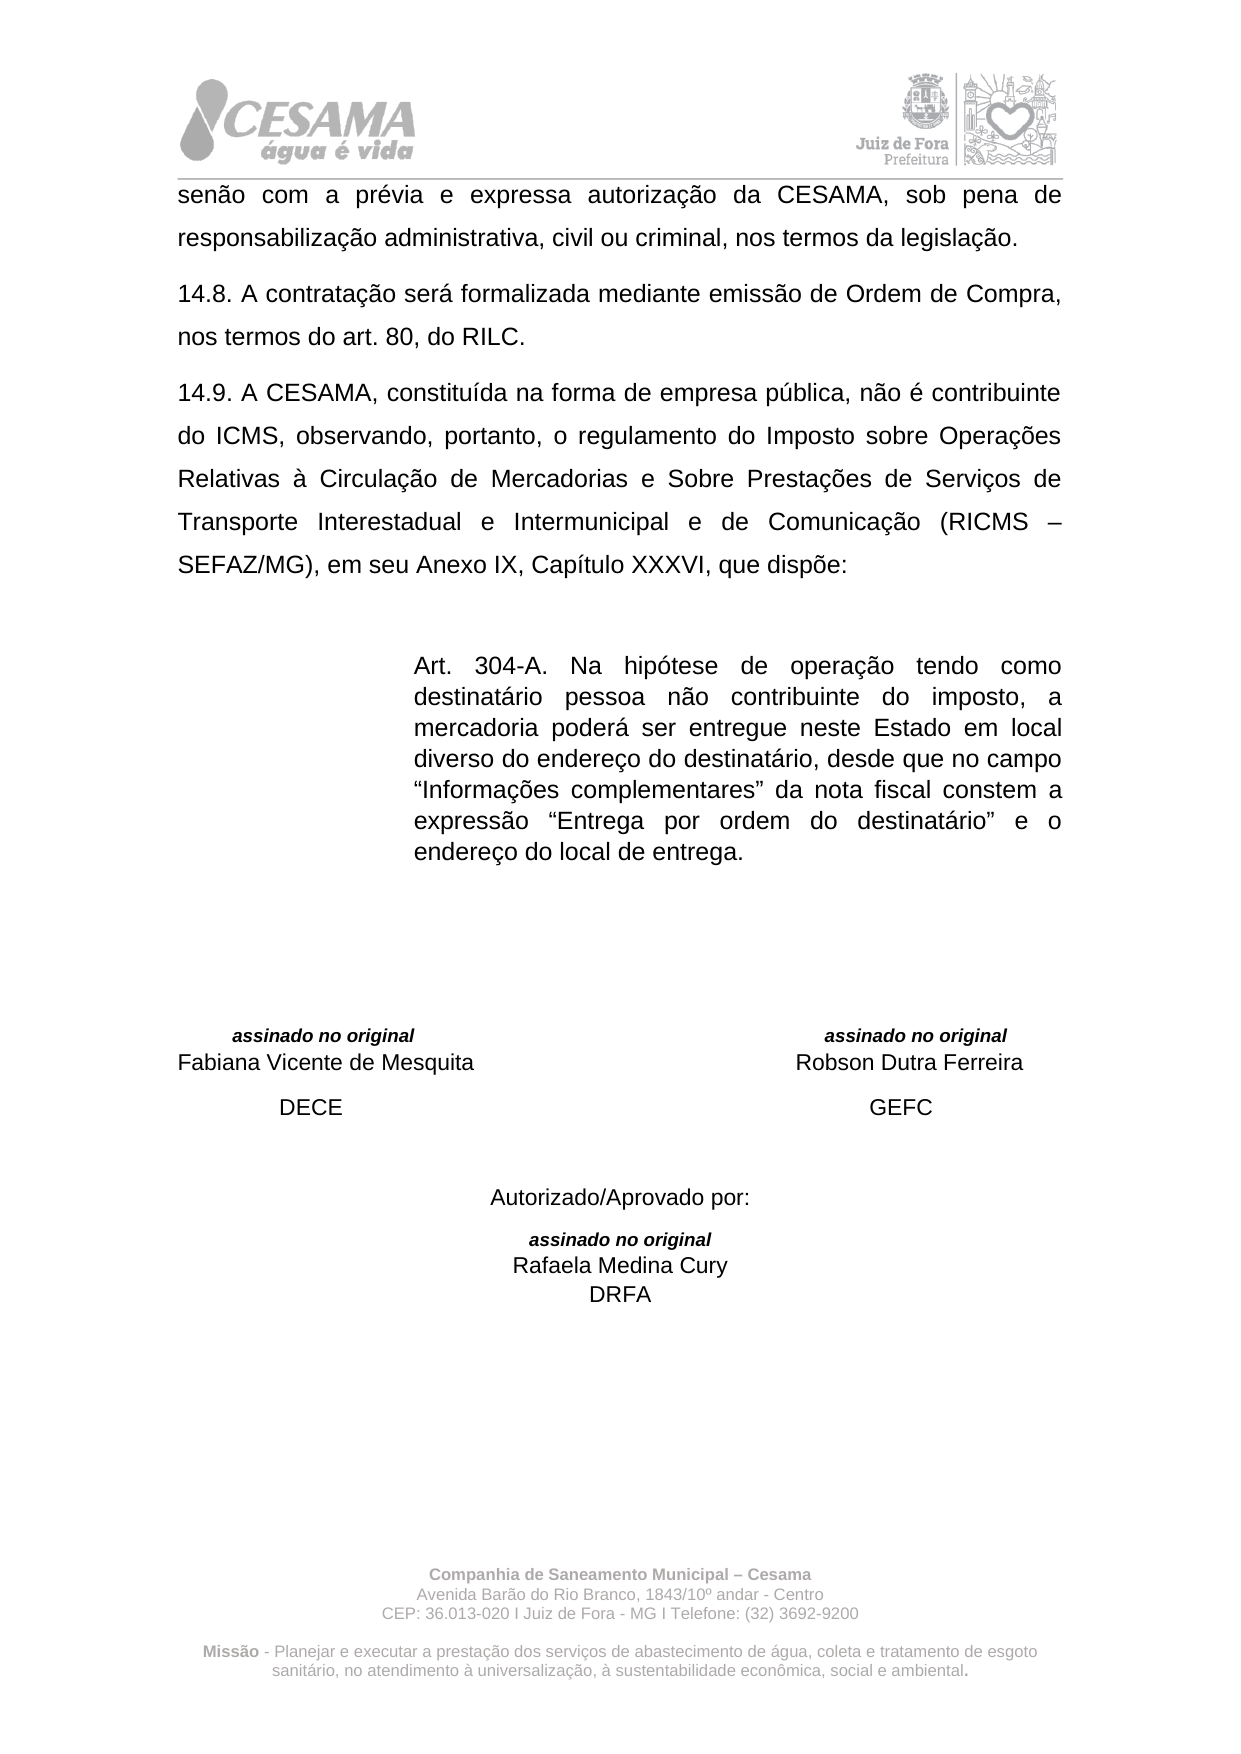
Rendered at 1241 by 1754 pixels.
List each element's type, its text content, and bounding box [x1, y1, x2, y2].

text DECE GEFC [177, 1093, 1063, 1120]
text Art. 304-A. Na hipótese de operação tendo como destinatário pessoa não contribuinte do imposto, a mercadoria poderá ser entregue neste Estado em local diverso do endereço do destinatário, desde que no campo “Informações complementares” da nota fiscal constem a expressão “Entrega por ordem do destinatário” e o endereço do local de entrega. [413, 651, 1063, 866]
text assinado no original assinado no original [177, 1025, 1063, 1047]
text Rafaela Medina Cury [177, 1252, 1063, 1278]
text assinado no original [177, 1229, 1063, 1250]
text 14.9. A CESAMA, constituída na forma de empresa pública, não é contribuinte do ICMS, observando, portanto, o regulamento do Imposto sobre Operações Relativas à Circulação de Mercadorias e Sobre Prestações de Serviços de Transporte Interestadual e Intermunicipal e de Comunicação (RICMS – SEFAZ/MG), em seu Anexo IX, Capítulo XXXVI, que dispõe: [177, 377, 1063, 579]
text 14.8. A contratação será formalizada mediante emissão de Ordem de Compra, nos termos do art. 80, do RILC. [177, 279, 1063, 351]
text Fabiana Vicente de Mesquita Robson Dutra Ferreira [177, 1048, 1063, 1075]
text DRFA [177, 1281, 1063, 1307]
text Autorizado/Aprovado por: [177, 1184, 1063, 1210]
picture [177, 73, 1064, 180]
